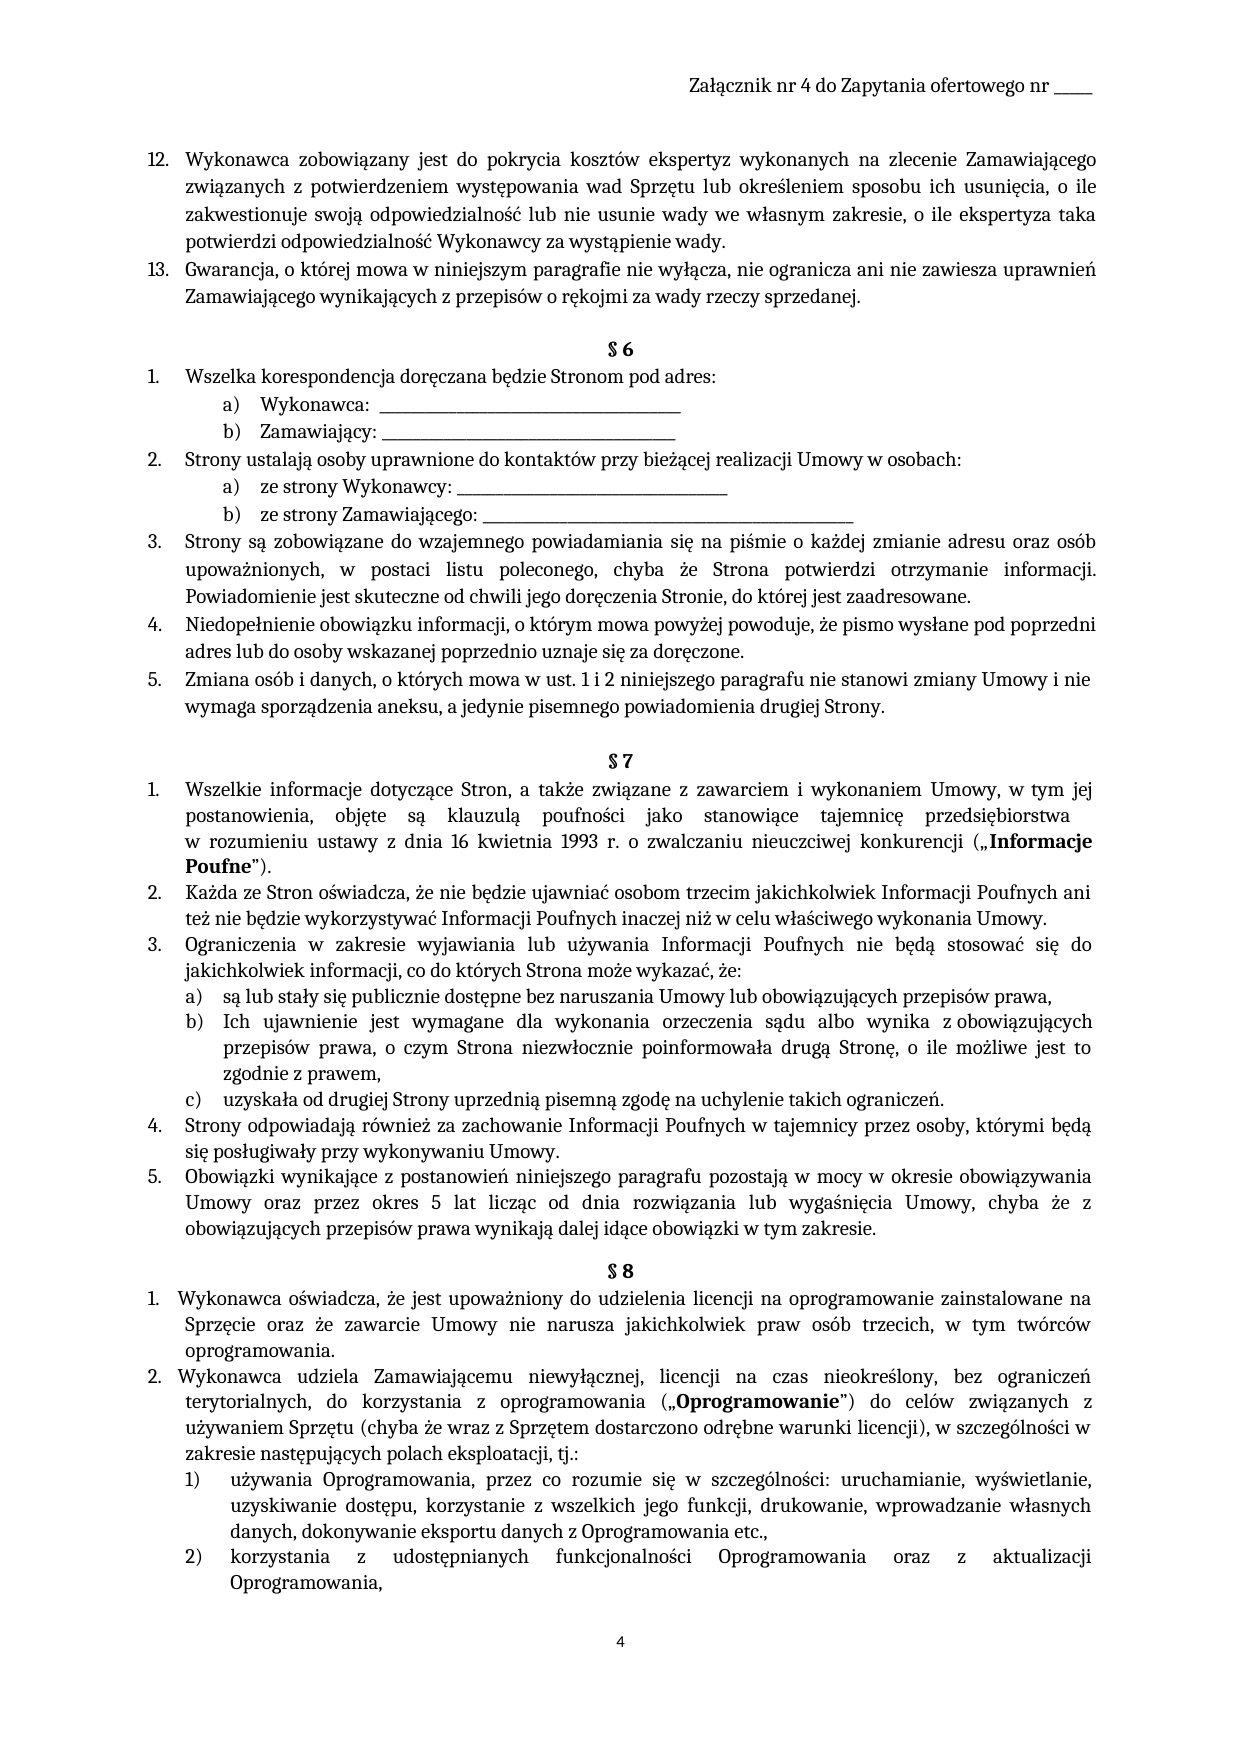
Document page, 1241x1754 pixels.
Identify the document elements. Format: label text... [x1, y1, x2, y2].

list Obowiązki wynikające z postanowień niniejszego paragrafu pozostają w mocy w okresie obowiązywania Umowy oraz przez okres 5 lat licząc od dnia rozwiązania lub wygaśnięcia Umowy, chyba że z obowiązujących przepisów prawa wynikają dalej idące obowiązki w tym zakresie. [148, 1165, 1093, 1241]
list Niedopełnienie obowiązku informacji, o którym mowa powyżej powoduje, że pismo wysłane pod poprzedni adres lub do osoby wskazanej poprzednio uznaje się za doręczone. [148, 613, 1097, 664]
list Ograniczenia w zakresie wyjawiania lub używania Informacji Poufnych nie będą stosować się do jakichkolwiek informacji, co do których Strona może wykazać, że: [148, 933, 1093, 982]
list Zamawiający: ______________________________________ [223, 420, 1097, 444]
list używania Oprogramowania, przez co rozumie się w szczególności: uruchamianie, wyświetlanie, uzyskiwanie dostępu, korzystanie z wszelkich jego funkcji, drukowanie, wprowadzanie własnych danych, dokonywanie eksportu danych z Oprogramowania etc., [185, 1468, 1093, 1543]
list uzyskała od drugiej Strony uprzednią pisemną zgodę na uchylenie takich ograniczeń. [185, 1088, 1093, 1112]
list Wykonawca udziela Zamawiającemu niewyłącznej, licencji na czas nieokreślony, bez ograniczeń terytorialnych, do korzystania z oprogramowania („Oprogramowanie”) do celów związanych z używaniem Sprzętu (chyba że wraz z Sprzętem dostarczono odrębne warunki licencji), w szczególności w zakresie następujących polach eksploatacji, tj.: [148, 1364, 1093, 1466]
text § 6 [148, 338, 1093, 362]
text § 8 [148, 1259, 1093, 1283]
list Strony są zobowiązane do wzajemnego powiadamiania się na piśmie o każdej zmianie adresu oraz osób upoważnionych, w postaci listu poleconego, chyba że Strona potwierdzi otrzymanie informacji. Powiadomienie jest skuteczne od chwili jego doręczenia Stronie, do której jest zaadresowane. [148, 530, 1097, 609]
list Gwarancja, o której mowa w niniejszym paragrafie nie wyłącza, nie ogranicza ani nie zawiesza uprawnień Zamawiającego wynikających z przepisów o rękojmi za wady rzeczy sprzedanej. [148, 258, 1097, 309]
list Wykonawca oświadcza, że jest upoważniony do udzielenia licencji na oprogramowanie zainstalowane na Sprzęcie oraz że zawarcie Umowy nie narusza jakichkolwiek praw osób trzecich, w tym twórców oprogramowania. [148, 1287, 1093, 1362]
list Strony odpowiadają również za zachowanie Informacji Poufnych w tajemnicy przez osoby, którymi będą się posługiwały przy wykonywaniu Umowy. [148, 1113, 1093, 1163]
list Strony ustalają osoby uprawnione do kontaktów przy bieżącej realizacji Umowy w osobach: [148, 448, 1097, 472]
list Wszelkie informacje dotyczące Stron, a także związane z zawarciem i wykonaniem Umowy, w tym jej postanowienia, objęte są klauzulą poufności jako stanowiące tajemnicę przedsiębiorstwa w rozumieniu ustawy z dnia 16 kwietnia 1993 r. o zwalczaniu nieuczciwej konkurencji („Informacje Poufne”). [148, 778, 1093, 879]
list korzystania z udostępnianych funkcjonalności Oprogramowania oraz z aktualizacji Oprogramowania, [185, 1545, 1093, 1595]
list Wykonawca zobowiązany jest do pokrycia kosztów ekspertyz wykonanych na zlecenie Zamawiającego związanych z potwierdzeniem występowania wad Sprzętu lub określeniem sposobu ich usunięcia, o ile zakwestionuje swoją odpowiedzialność lub nie usunie wady we własnym zakresie, o ile ekspertyza taka potwierdzi odpowiedzialność Wykonawcy za wystąpienie wady. [148, 148, 1097, 254]
list Wszelka korespondencja doręczana będzie Stronom pod adres: [148, 365, 1097, 389]
list ze strony Wykonawcy: ___________________________________ [223, 475, 1097, 499]
list Zmiana osób i danych, o których mowa w ust. 1 i 2 niniejszego paragrafu nie stanowi zmiany Umowy i nie wymaga sporządzenia aneksu, a jedynie pisemnego powiadomienia drugiej Strony. [148, 668, 1093, 719]
list ze strony Zamawiającego: ________________________________________________ [223, 503, 1097, 527]
list Wykonawca: _______________________________________ [223, 393, 1097, 417]
text § 7 [148, 750, 1093, 774]
list Ich ujawnienie jest wymagane dla wykonania orzeczenia sądu albo wynika z obowiązujących przepisów prawa, o czym Strona niezwłocznie poinformowała drugą Stronę, o ile możliwe jest to zgodnie z prawem, [185, 1010, 1093, 1086]
list są lub stały się publicznie dostępne bez naruszania Umowy lub obowiązujących przepisów prawa, [185, 984, 1093, 1008]
list Każda ze Stron oświadcza, że nie będzie ujawniać osobom trzecim jakichkolwiek Informacji Poufnych ani też nie będzie wykorzystywać Informacji Poufnych inaczej niż w celu właściwego wykonania Umowy. [148, 881, 1093, 931]
